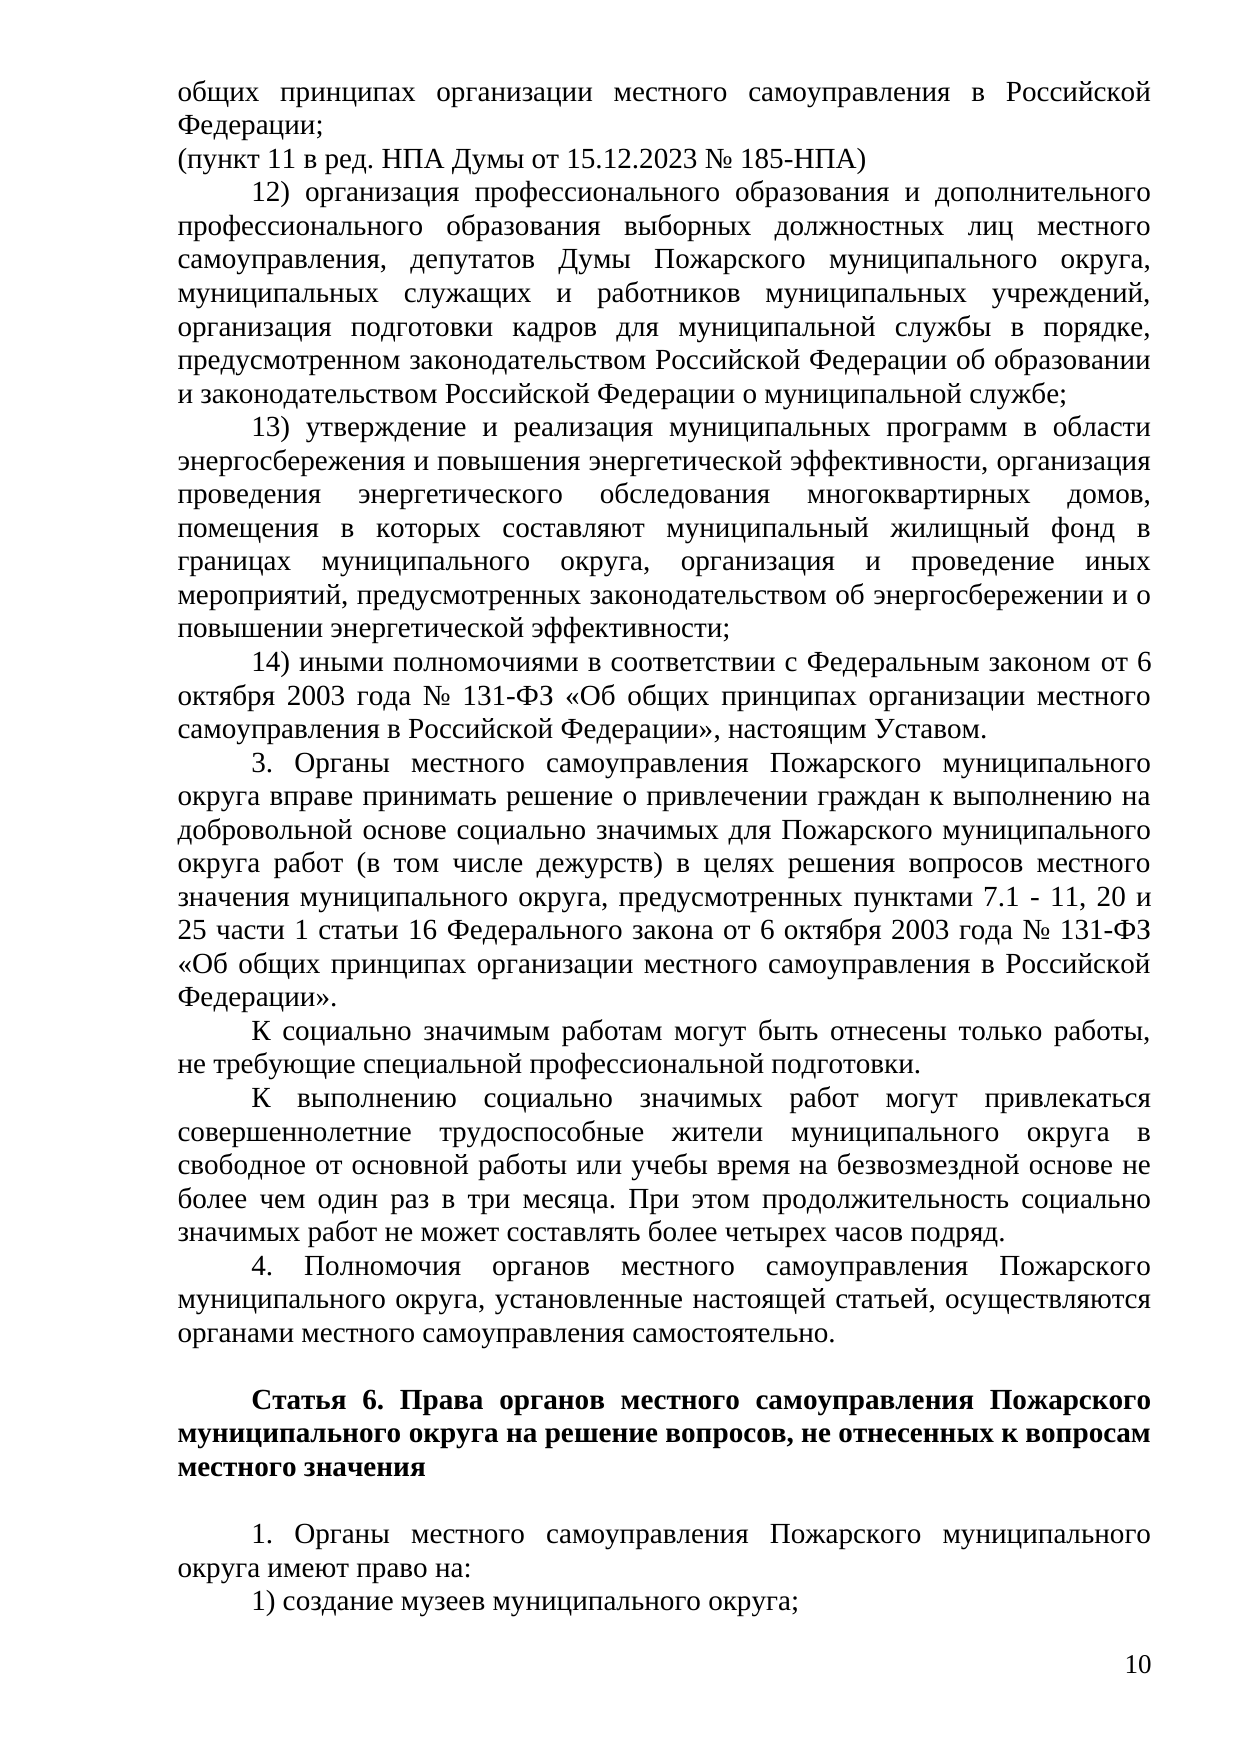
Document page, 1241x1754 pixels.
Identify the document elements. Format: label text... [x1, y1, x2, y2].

text 1. Органы местного самоуправления Пожарского муниципального округа имеют право на: [177, 1516, 1152, 1583]
text 4. Полномочия органов местного самоуправления Пожарского муниципального округа, установленные настоящей статьей, осуществляются органами местного самоуправления самостоятельно. [177, 1248, 1152, 1348]
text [177, 74, 1152, 141]
text 14) иными полномочиями в соответствии с Федеральным законом от 6 октября 2003 года № 131-ФЗ «Об общих принципах организации местного самоуправления в Российской Федерации», настоящим Уставом. [177, 644, 1152, 745]
text (пункт 11 в ред. НПА Думы от 15.12.2023 № 185-НПА) [177, 141, 1152, 174]
text К социально значимым работам могут быть отнесены только работы, не требующие специальной профессиональной подготовки. [177, 1013, 1152, 1080]
text 1) создание музеев муниципального округа; [177, 1583, 1152, 1617]
text К выполнению социально значимых работ могут привлекаться совершеннолетние трудоспособные жители муниципального округа в свободное от основной работы или учебы время на безвозмездной основе не более чем один раз в три месяца. При этом продолжительность социально значимых работ не может составлять более четырех часов подряд. [177, 1080, 1152, 1248]
text 3. Органы местного самоуправления Пожарского муниципального округа вправе принимать решение о привлечении граждан к выполнению на добровольной основе социально значимых для Пожарского муниципального округа работ (в том числе дежурств) в целях решения вопросов местного значения муниципального округа, предусмотренных пунктами 7.1 - 11, 20 и 25 части 1 статьи 16 Федерального закона от 6 октября 2003 года № 131-ФЗ «Об общих принципах организации местного самоуправления в Российской Федерации». [177, 745, 1152, 1013]
text 12) организация профессионального образования и дополнительного профессионального образования выборных должностных лиц местного самоуправления, депутатов Думы Пожарского муниципального округа, муниципальных служащих и работников муниципальных учреждений, организация подготовки кадров для муниципальной службы в порядке, предусмотренном законодательством Российской Федерации об образовании и законодательством Российской Федерации о муниципальной службе; [177, 174, 1152, 409]
text Статья 6. Права органов местного самоуправления Пожарского муниципального округа на решение вопросов, не отнесенных к вопросам местного значения [177, 1382, 1152, 1483]
text 13) утверждение и реализация муниципальных программ в области энергосбережения и повышения энергетической эффективности, организация проведения энергетического обследования многоквартирных домов, помещения в которых составляют муниципальный жилищный фонд в границах муниципального округа, организация и проведение иных мероприятий, предусмотренных законодательством об энергосбережении и о повышении энергетической эффективности; [177, 409, 1152, 644]
